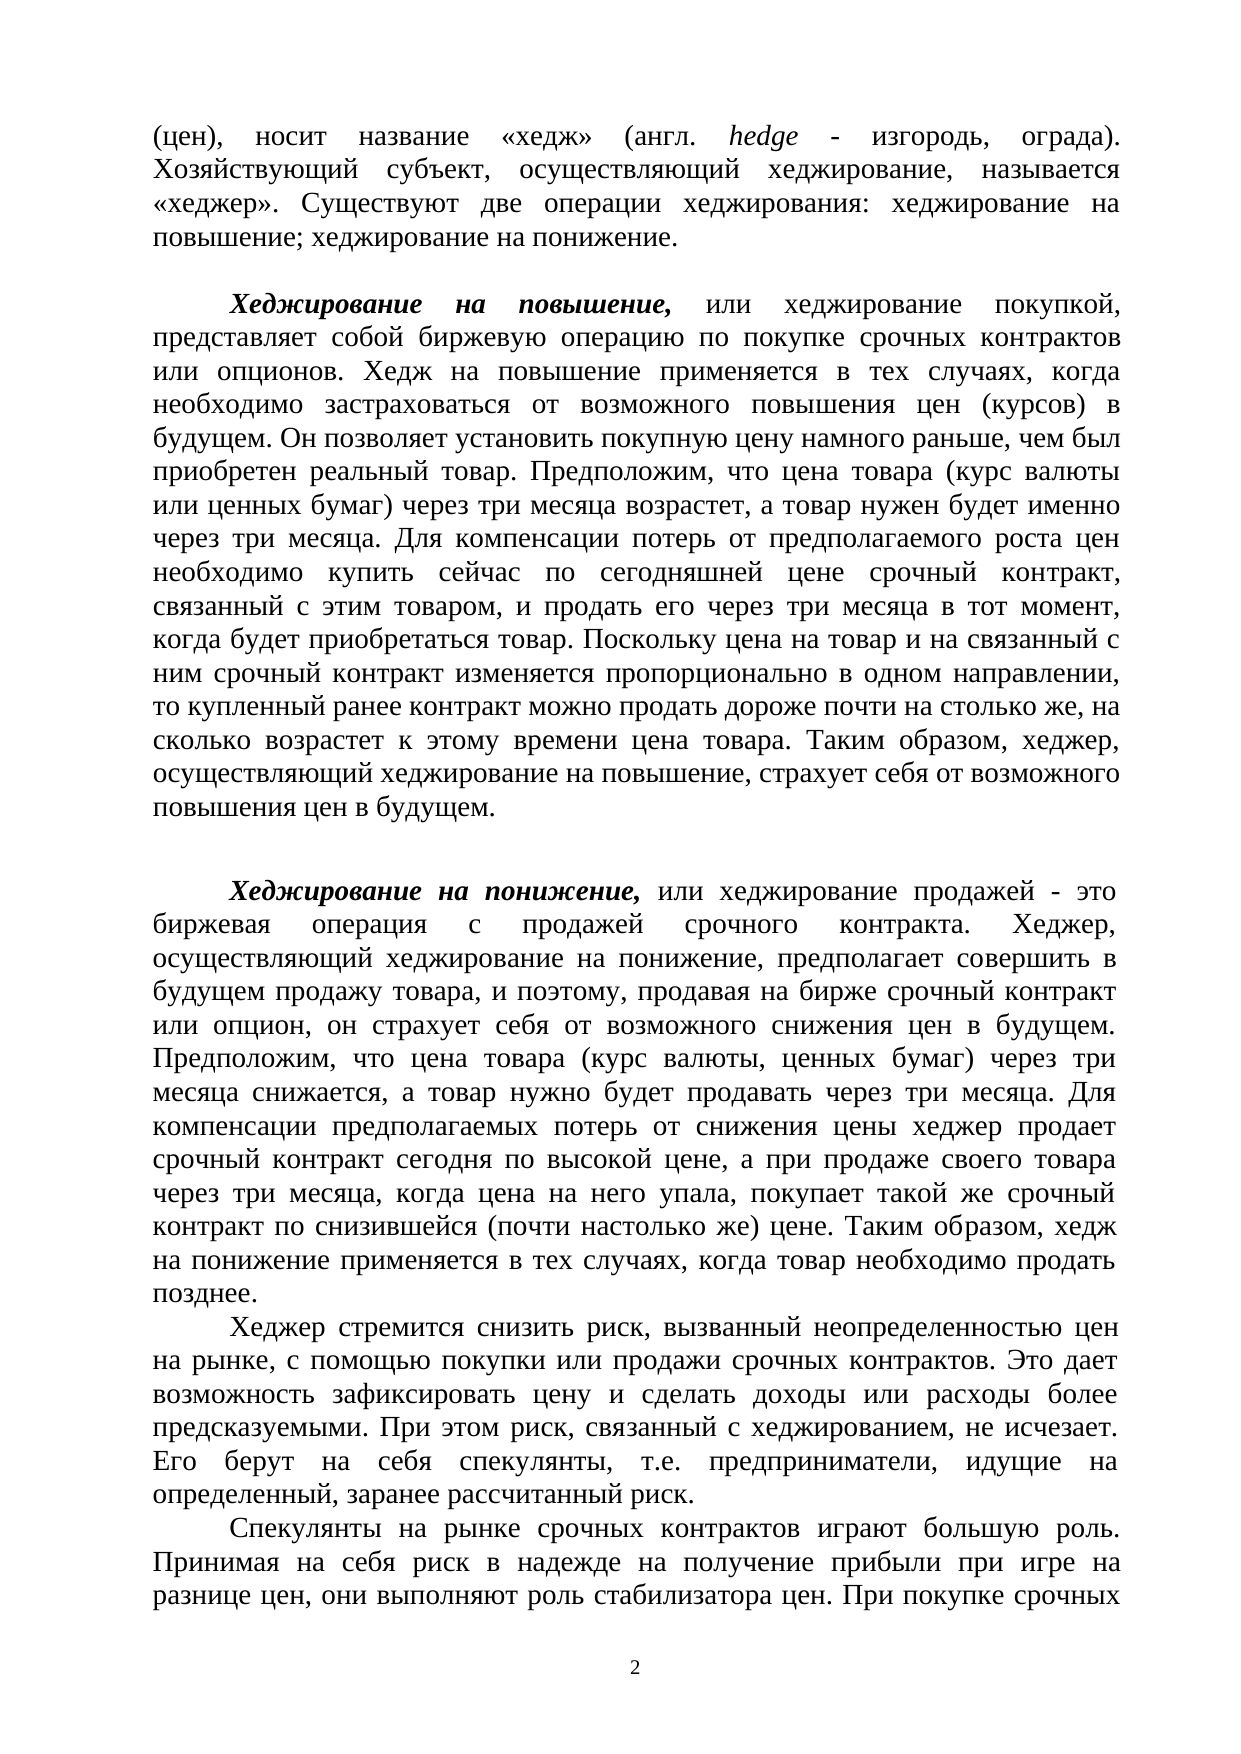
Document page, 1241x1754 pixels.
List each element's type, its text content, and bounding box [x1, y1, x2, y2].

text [152, 1510, 1122, 1611]
text Хеджер стремится снизить риск, вызванный неопределенностью цен на рынке, с помощью покупки или продажи срочных контрактов. Это дает возможность зафиксировать цену и сделать доходы или расходы более предсказуемыми. При этом риск, связанный с хеджированием, не исчезает. Его берут на себя спекулянты, т.е. предприниматели, идущие на определенный, заранее рассчитанный риск. [152, 1309, 1119, 1510]
text Хеджирование на повышение, или хеджирование покупкой, представляет собой биржевую операцию по покупке срочных контрактов или опционов. Хедж на повышение применяется в тех случаях, когда необходимо застраховаться от возможного повышения цен (курсов) в будущем. Он позволяет установить покупную цену намного раньше, чем был приобретен реальный товар. Предположим, что цена товара (курс валюты или ценных бумаг) через три месяца возрастет, а товар нужен будет именно через три месяца. Для компенсации потерь от предполагаемого роста цен необходимо купить сейчас по сегодняшней цене срочный контракт, связанный с этим товаром, и продать его через три месяца в тот момент, когда будет приобретаться товар. Поскольку цена на товар и на связанный с ним срочный контракт изменяется пропорционально в одном направлении, то купленный ранее контракт можно продать дороже почти на столько же, на сколько возрастет к этому времени цена товара. Таким образом, хеджер, осуществляющий хеджирование на повышение, страхует себя от возможного повышения цен в будущем. [153, 286, 1121, 822]
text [153, 118, 1121, 252]
text Хеджирование на понижение, или хеджирование продажей - это биржевая операция с продажей срочного контракта. Хеджер, осуществляющий хеджирование на понижение, предполагает совершить в будущем продажу товара, и поэтому, продавая на бирже срочный контракт или опцион, он страхует себя от возможного снижения цен в будущем. Предположим, что цена товара (курс валюты, ценных бумаг) через три месяца снижается, а товар нужно будет продавать через три месяца. Для компенсации предполагаемых потерь от снижения цены хеджер продает срочный контракт сегодня по высокой цене, а при продаже своего товара через три месяца, когда цена на него упала, покупает такой же срочный контракт по снизившейся (почти настолько же) цене. Таким образом, хедж на понижение применяется в тех случаях, когда товар необходимо продать позднее. [152, 873, 1117, 1309]
